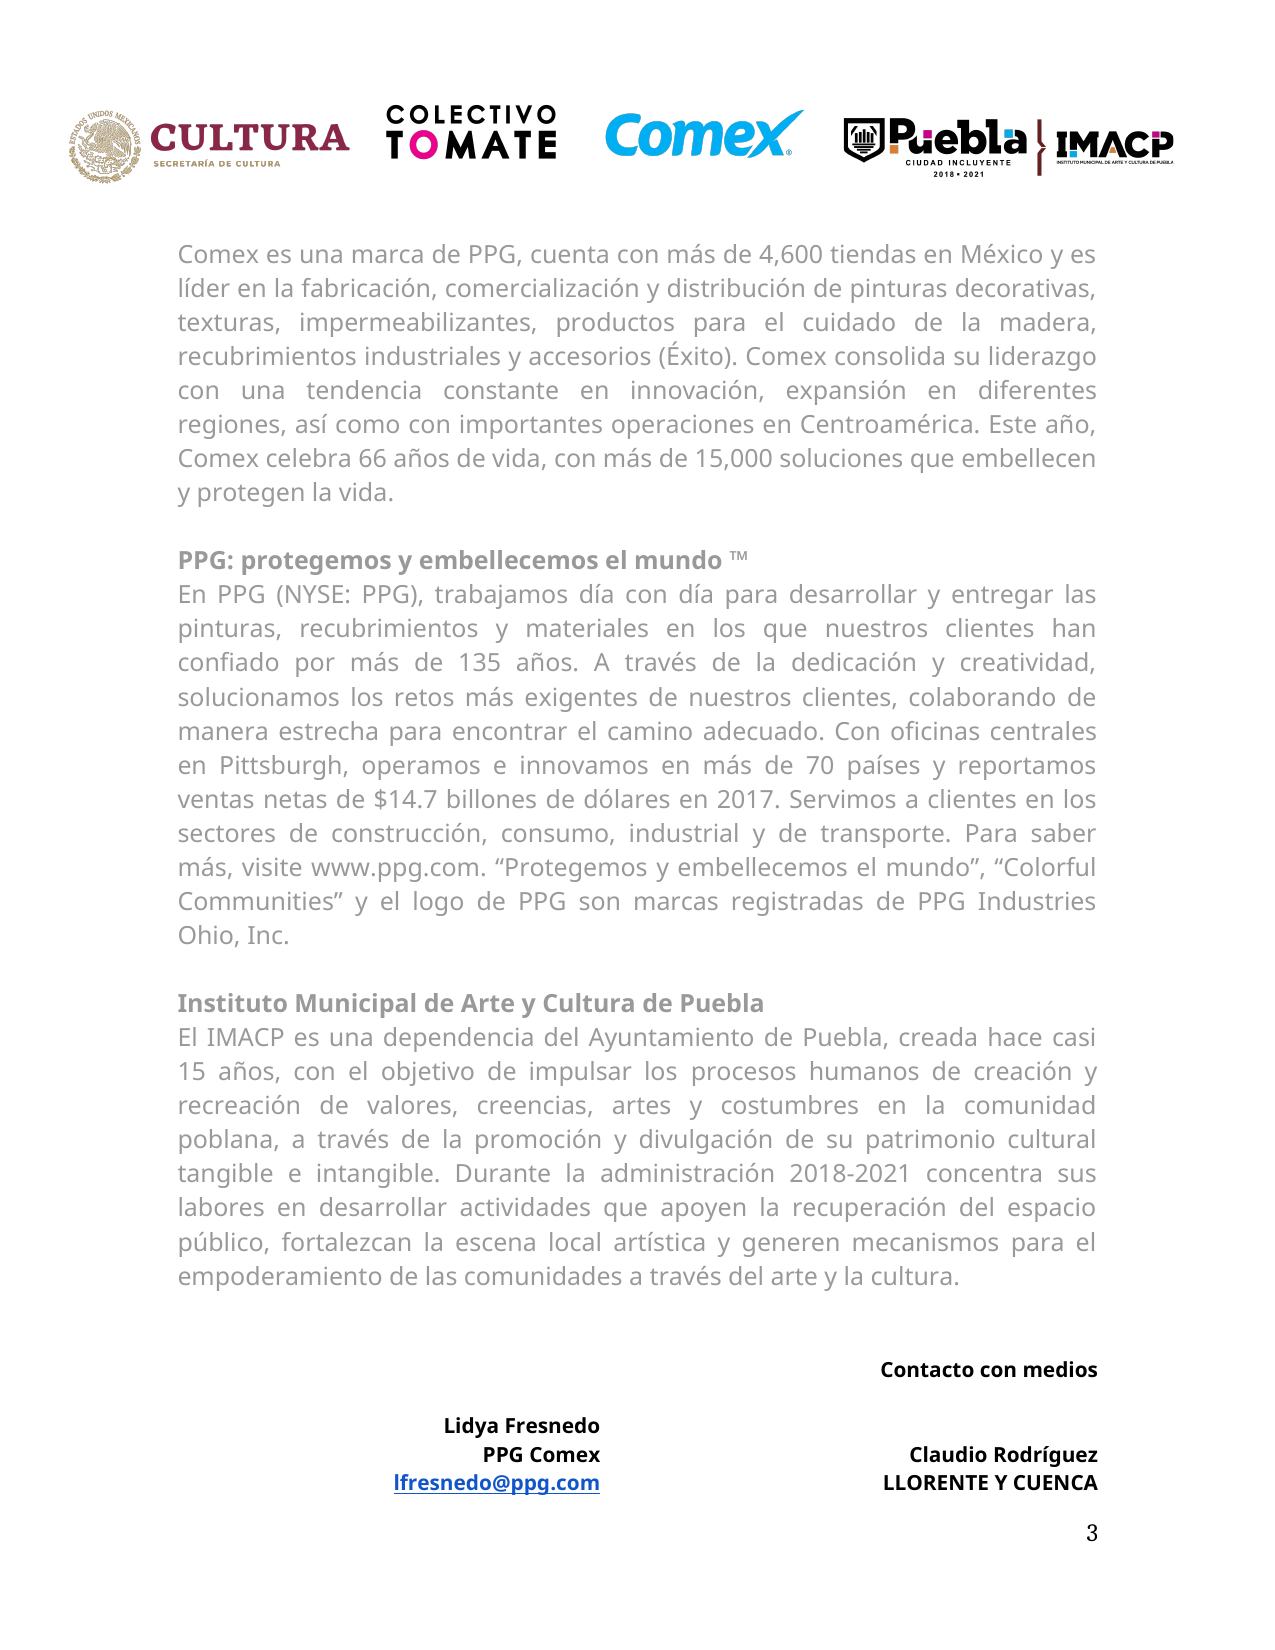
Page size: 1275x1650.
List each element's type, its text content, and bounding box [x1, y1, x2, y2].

text Instituto Municipal de Arte y Cultura de Puebla [177, 986, 1098, 1020]
text Claudio Rodríguez [675, 1440, 1098, 1468]
text Contacto con medios [177, 1355, 1098, 1383]
text PPG: protegemos y embellecemos el mundo ™ [177, 543, 1098, 577]
text lfresnedo@ppg.com [177, 1468, 600, 1497]
text En PPG (NYSE: PPG), trabajamos día con día para desarrollar y entregar las pinturas, recubrimientos y materiales en los que nuestros clientes han confiado por más de 135 años. A través de la dedicación y creatividad, solucionamos los retos más exigentes de nuestros clientes, colaborando de manera estrecha para encontrar el camino adecuado. Con oficinas centrales en Pittsburgh, operamos e innovamos en más de 70 países y reportamos ventas netas de $14.7 billones de dólares en 2017. Servimos a clientes en los sectores de construcción, consumo, industrial y de transporte. Para saber más, visite www.ppg.com. “Protegemos y embellecemos el mundo”, “Colorful Communities” y el logo de PPG son marcas registradas de PPG Industries Ohio, Inc. [177, 577, 1098, 952]
text Comex es una marca de PPG, cuenta con más de 4,600 tiendas en México y es líder en la fabricación, comercialización y distribución de pinturas decorativas, texturas, impermeabilizantes, productos para el cuidado de la madera, recubrimientos industriales y accesorios (Éxito). Comex consolida su liderazgo con una tendencia constante en innovación, expansión en diferentes regiones, así como con importantes operaciones en Centroamérica. Este año, Comex celebra 66 años de vida, con más de 15,000 soluciones que embellecen y protegen la vida. [177, 236, 1098, 509]
picture [843, 118, 1174, 177]
text PPG Comex [177, 1440, 600, 1468]
text El IMACP es una dependencia del Ayuntamiento de Puebla, creada hace casi 15 años, con el objetivo de impulsar los procesos humanos de creación y recreación de valores, creencias, artes y costumbres en la comunidad poblana, a través de la promoción y divulgación de su patrimonio cultural tangible e intangible. Durante la administración 2018-2021 concentra sus labores en desarrollar actividades que apoyen la recuperación del espacio público, fortalezcan la escena local artística y generen mecanismos para el empoderamiento de las comunidades a través del arte y la cultura. [177, 1020, 1098, 1292]
text Lidya Fresnedo [177, 1412, 600, 1440]
text LLORENTE Y CUENCA [675, 1468, 1098, 1497]
picture [50, 0, 827, 236]
